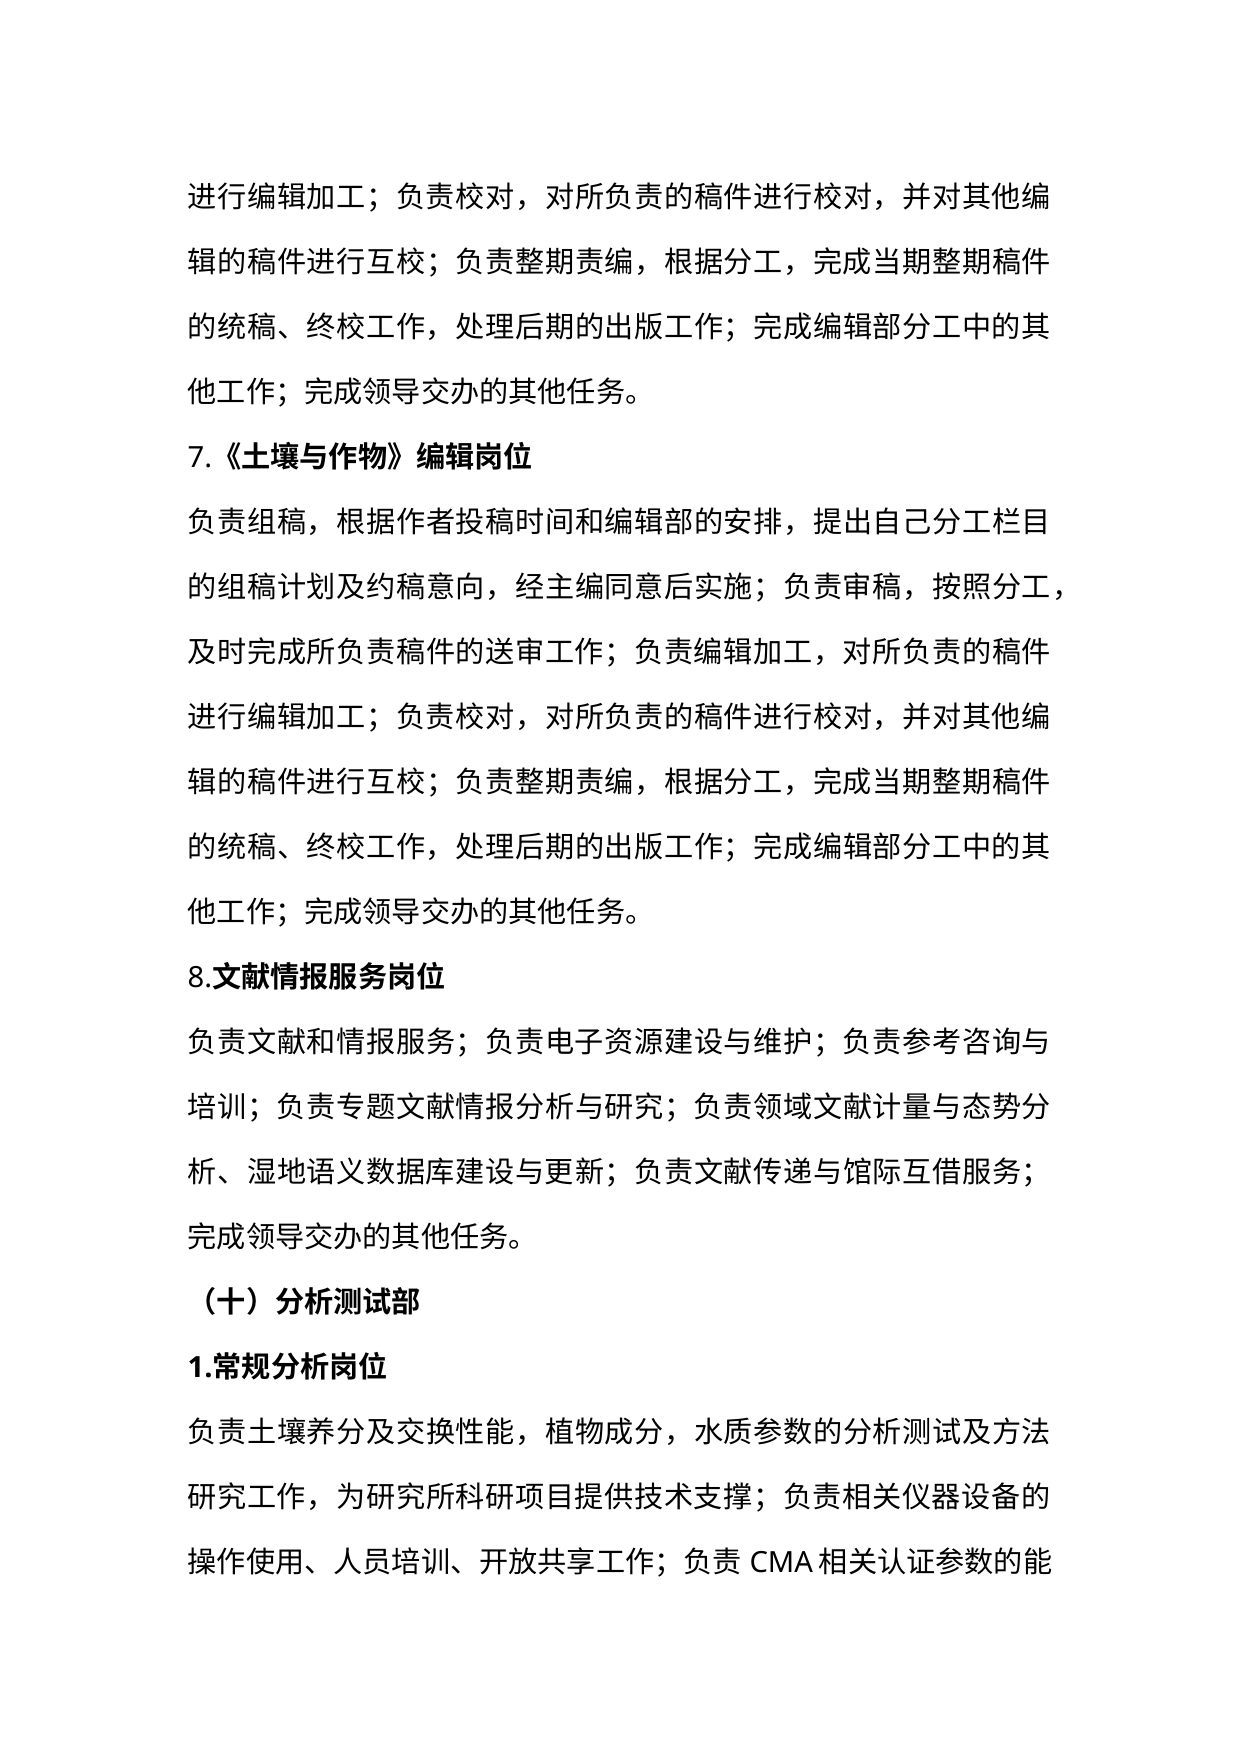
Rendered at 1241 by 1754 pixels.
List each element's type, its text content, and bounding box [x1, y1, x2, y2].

text 7.《土壤与作物》编辑岗位 [187, 422, 1053, 487]
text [187, 162, 1053, 422]
text （十）分析测试部 [187, 1267, 1053, 1332]
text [187, 1397, 1053, 1592]
text 负责文献和情报服务；负责电子资源建设与维护；负责参考咨询与培训；负责专题文献情报分析与研究；负责领域文献计量与态势分析、湿地语义数据库建设与更新；负责文献传递与馆际互借服务；完成领导交办的其他任务。 [187, 1007, 1053, 1267]
text 1.常规分析岗位 [187, 1332, 1053, 1397]
text 8.文献情报服务岗位 [187, 942, 1053, 1007]
